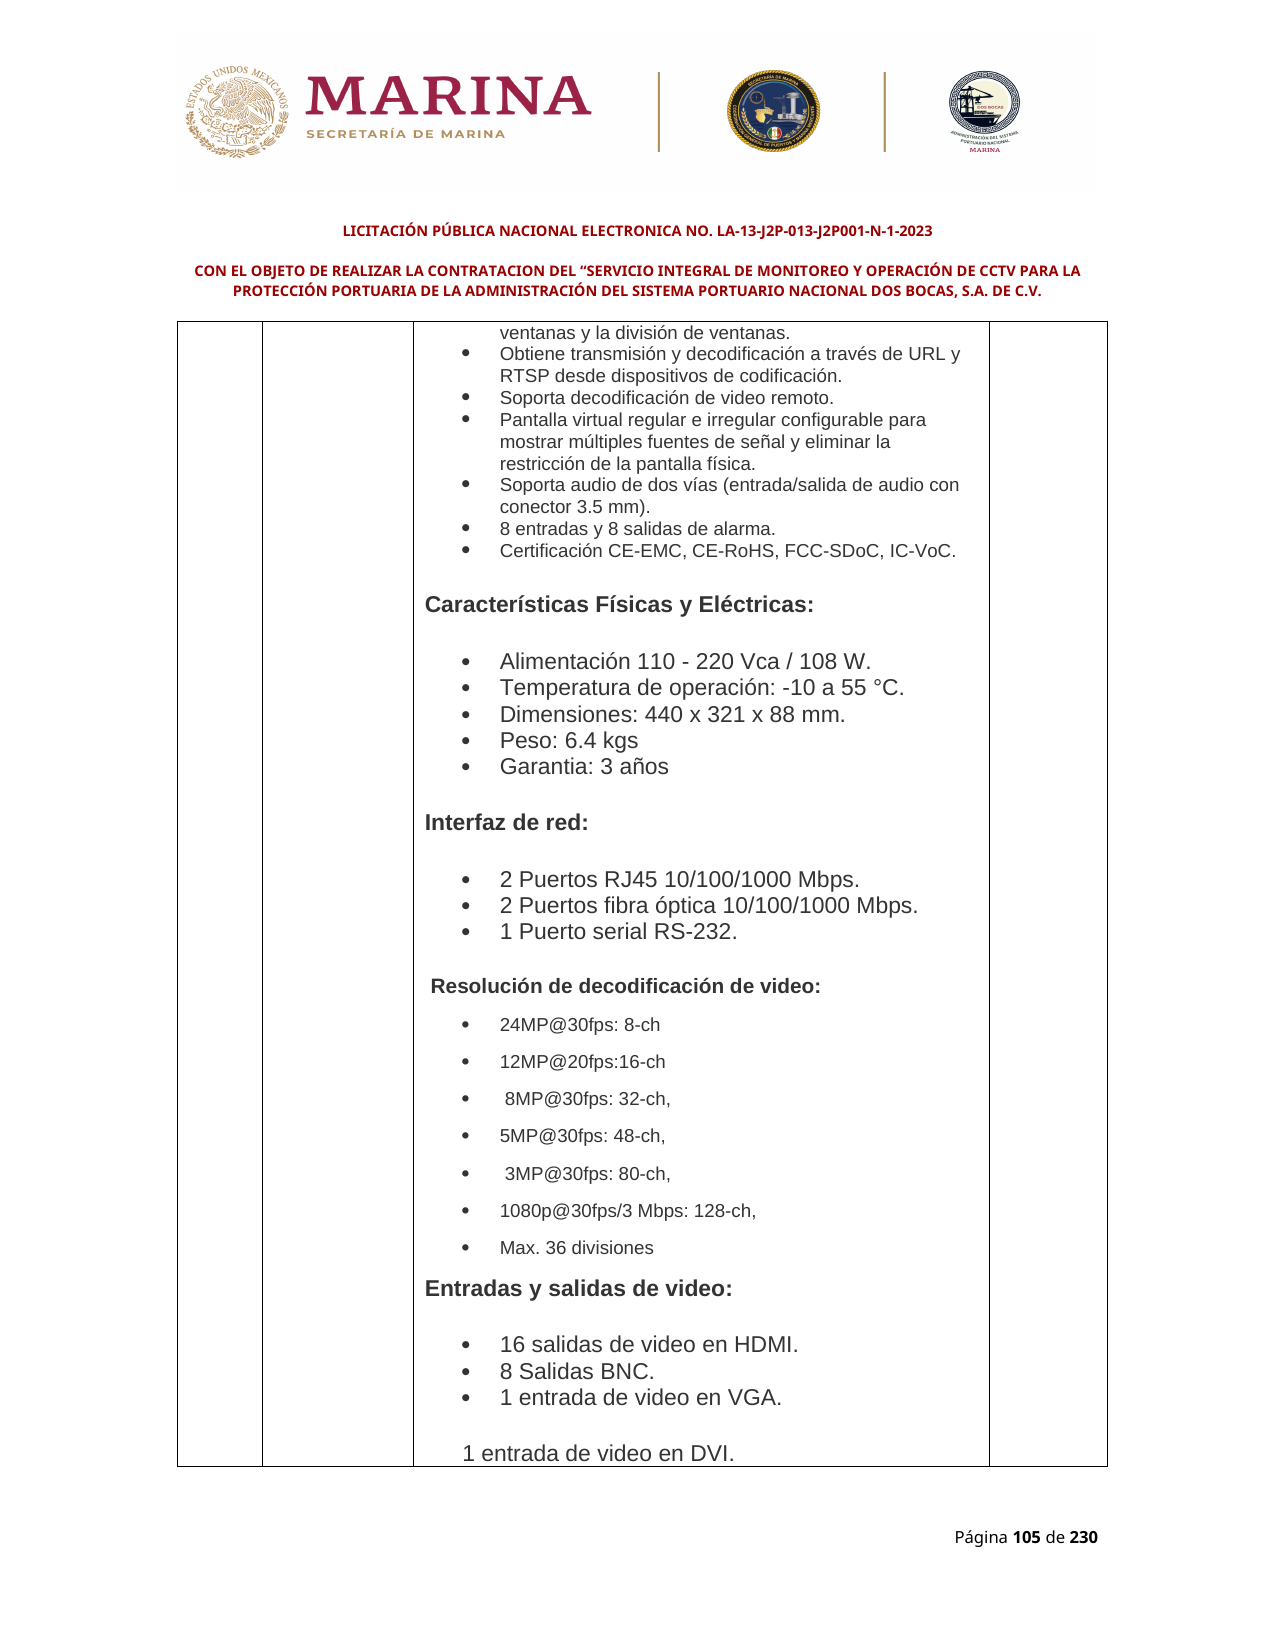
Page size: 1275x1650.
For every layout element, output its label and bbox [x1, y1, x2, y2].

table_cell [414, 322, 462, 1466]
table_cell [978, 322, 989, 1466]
picture [175, 31, 1098, 195]
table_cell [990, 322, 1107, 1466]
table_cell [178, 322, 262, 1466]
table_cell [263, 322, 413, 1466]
